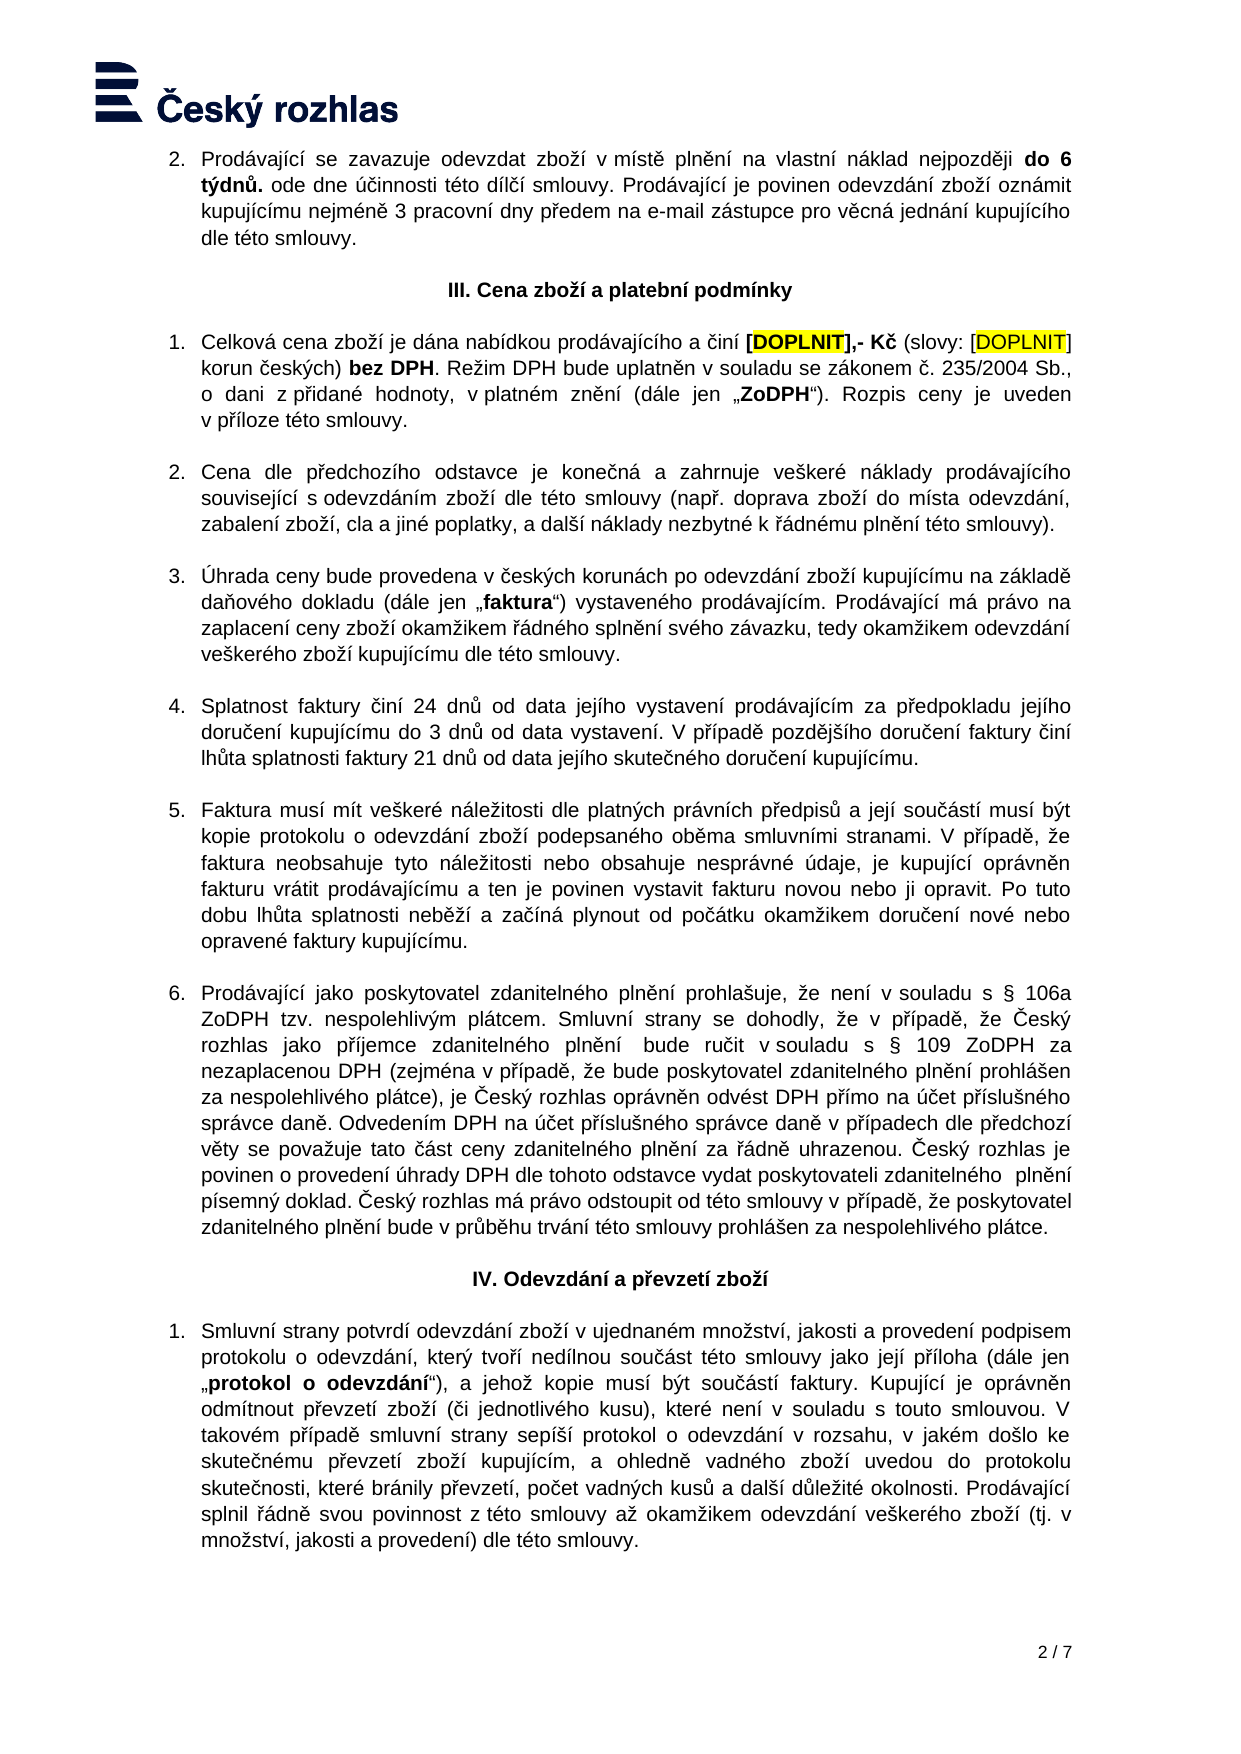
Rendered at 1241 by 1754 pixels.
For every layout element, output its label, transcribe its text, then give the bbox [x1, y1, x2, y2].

list Splatnost faktury činí 24 dnů od data jejího vystavení prodávajícím za předpokladu jejího doručení kupujícímu do 3 dnů od data vystavení. V případě pozdějšího doručení faktury činí lhůta splatnosti faktury 21 dnů od data jejího skutečného doručení kupujícímu. [168, 693, 1072, 771]
list Faktura musí mít veškeré náležitosti dle platných právních předpisů a její součástí musí být kopie protokolu o odevzdání zboží podepsaného oběma smluvními stranami. V případě, že faktura neobsahuje tyto náležitosti nebo obsahuje nesprávné údaje, je kupující oprávněn fakturu vrátit prodávajícímu a ten je povinen vystavit fakturu novou nebo ji opravit. Po tuto dobu lhůta splatnosti neběží a začíná plynout od počátku okamžikem doručení nové nebo opravené faktury kupujícímu. [168, 797, 1072, 953]
subtitle Odevzdání a převzetí zboží [168, 1266, 1072, 1292]
list Smluvní strany potvrdí odevzdání zboží v ujednaném množství, jakosti a provedení podpisem protokolu o odevzdání, který tvoří nedílnou součást této smlouvy jako její příloha (dále jen „protokol o odevzdání“), a jehož kopie musí být součástí faktury. Kupující je oprávněn odmítnout převzetí zboží (či jednotlivého kusu), které není v souladu s touto smlouvou. V takovém případě smluvní strany sepíší protokol o odevzdání v rozsahu, v jakém došlo ke skutečnému převzetí zboží kupujícím, a ohledně vadného zboží uvedou do protokolu skutečnosti, které bránily převzetí, počet vadných kusů a další důležité okolnosti. Prodávající splnil řádně svou povinnost z této smlouvy až okamžikem odevzdání veškerého zboží (tj. v množství, jakosti a provedení) dle této smlouvy. [168, 1318, 1072, 1552]
list Prodávající jako poskytovatel zdanitelného plnění prohlašuje, že není v souladu s § 106a ZoDPH tzv. nespolehlivým plátcem. Smluvní strany se dohodly, že v případě, že Český rozhlas jako příjemce zdanitelného plnění bude ručit v souladu s § 109 ZoDPH za nezaplacenou DPH (zejména v případě, že bude poskytovatel zdanitelného plnění prohlášen za nespolehlivého plátce), je Český rozhlas oprávněn odvést DPH přímo na účet příslušného správce daně. Odvedením DPH na účet příslušného správce daně v případech dle předchozí věty se považuje tato část ceny zdanitelného plnění za řádně uhrazenou. Český rozhlas je povinen o provedení úhrady DPH dle tohoto odstavce vydat poskytovateli zdanitelného plnění písemný doklad. Český rozhlas má právo odstoupit od této smlouvy v případě, že poskytovatel zdanitelného plnění bude v průběhu trvání této smlouvy prohlášen za nespolehlivého plátce. [168, 979, 1072, 1240]
subtitle Cena zboží a platební podmínky [168, 276, 1072, 302]
list Celková cena zboží je dána nabídkou prodávajícího a činí [DOPLNIT],- Kč (slovy: [DOPLNIT] korun českých) bez DPH. Režim DPH bude uplatněn v souladu se zákonem č. 235/2004 Sb., o dani z přidané hodnoty, v platném znění (dále jen „ZoDPH“). Rozpis ceny je uveden v příloze této smlouvy. [168, 328, 1072, 432]
list Cena dle předchozího odstavce je konečná a zahrnuje veškeré náklady prodávajícího související s odevzdáním zboží dle této smlouvy (např. doprava zboží do místa odevzdání, zabalení zboží, cla a jiné poplatky, a další náklady nezbytné k řádnému plnění této smlouvy). [168, 458, 1072, 537]
list Úhrada ceny bude provedena v českých korunách po odevzdání zboží kupujícímu na základě daňového dokladu (dále jen „faktura“) vystaveného prodávajícím. Prodávající má právo na zaplacení ceny zboží okamžikem řádného splnění svého závazku, tedy okamžikem odevzdání veškerého zboží kupujícímu dle této smlouvy. [168, 563, 1072, 667]
picture [95, 62, 398, 128]
list Prodávající se zavazuje odevzdat zboží v místě plnění na vlastní náklad nejpozději do 6 týdnů. ode dne účinnosti této dílčí smlouvy. Prodávající je povinen odevzdání zboží oznámit kupujícímu nejméně 3 pracovní dny předem na e-mail zástupce pro věcná jednání kupujícího dle této smlouvy. [168, 146, 1072, 250]
